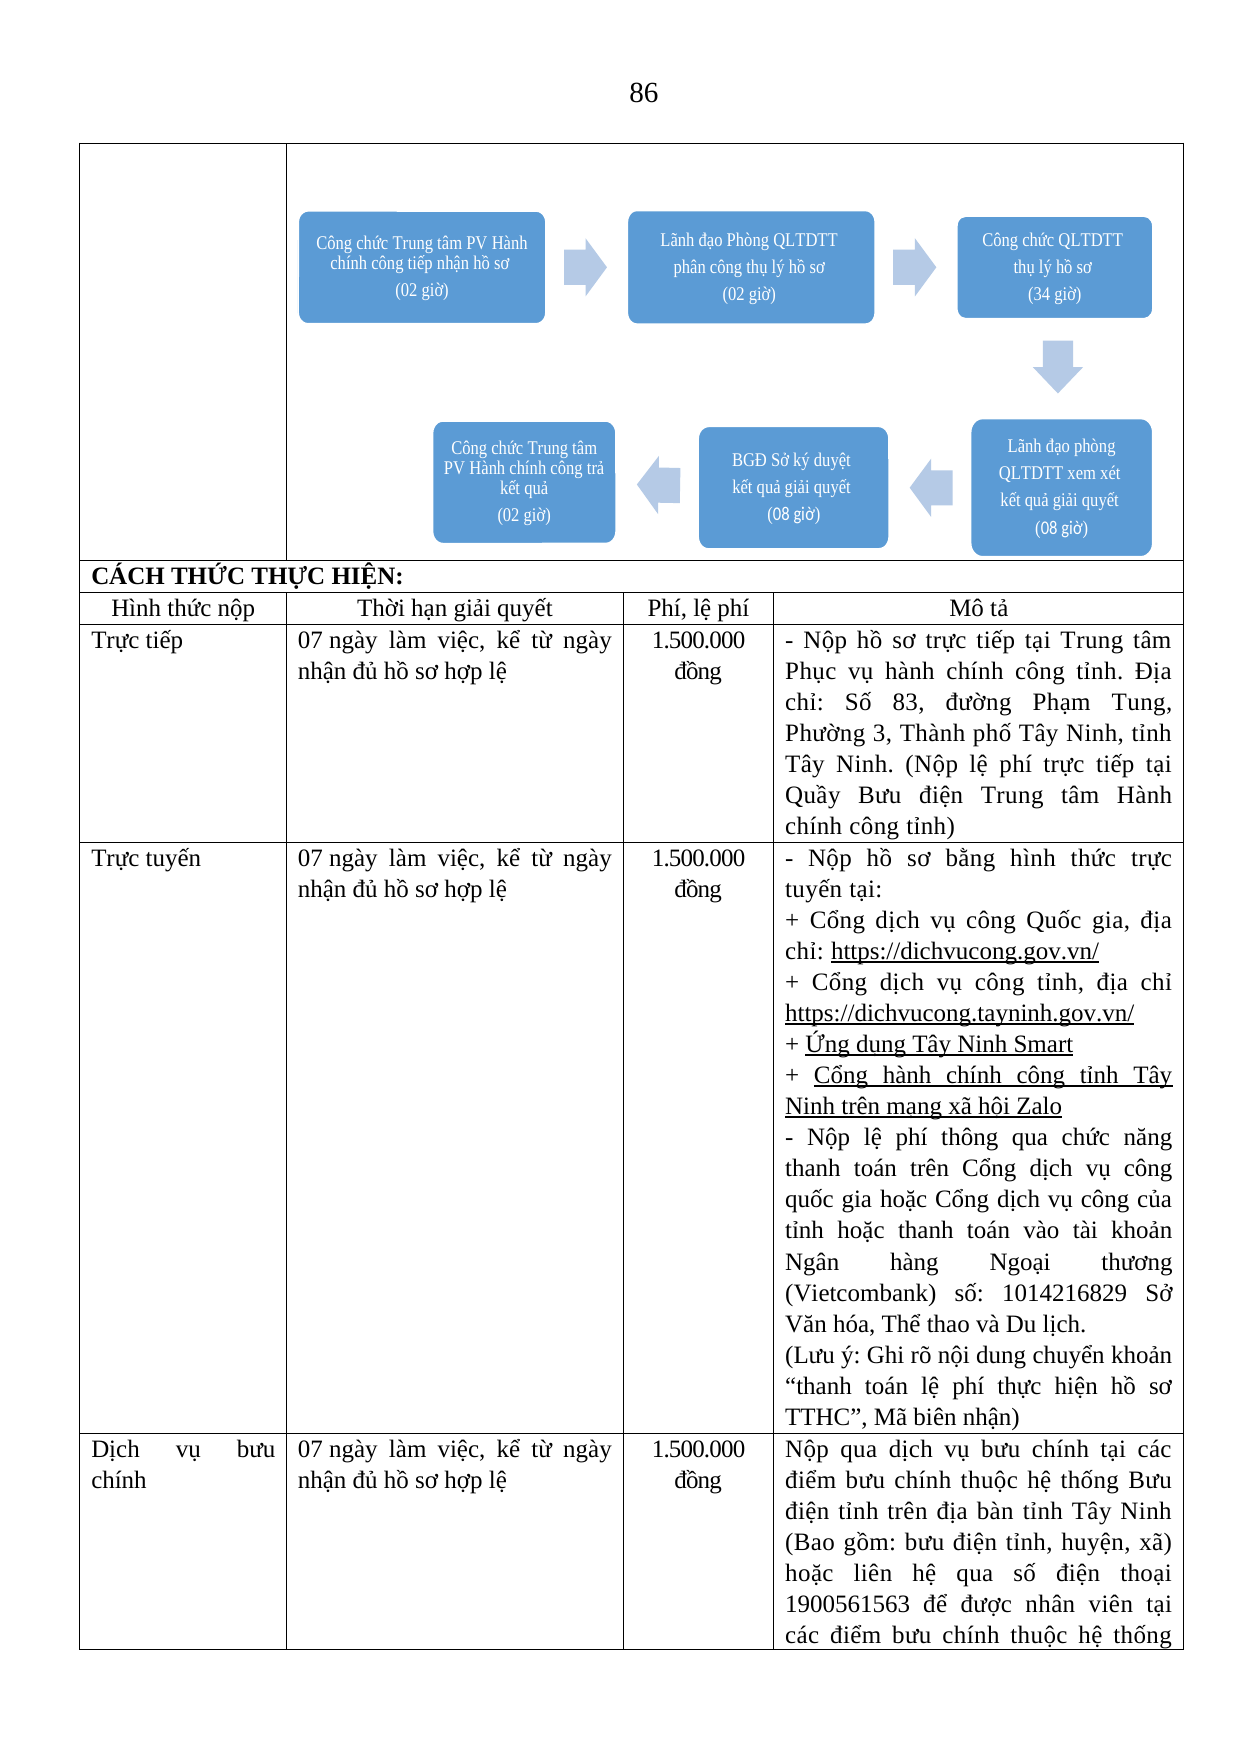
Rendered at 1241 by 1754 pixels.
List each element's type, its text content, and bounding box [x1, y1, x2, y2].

table_cell 1.500.000 đồng [624, 1434, 773, 1649]
table_cell Thời hạn giải quyết [287, 593, 623, 624]
table_cell Dịch vụ bưu chính [80, 1434, 286, 1649]
table_cell CÁCH THỨC THỰC HIỆN: [80, 561, 1183, 592]
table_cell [287, 1434, 623, 1649]
table_cell 07 ngày làm việc, kể từ ngày nhận đủ hồ sơ hợp lệ [287, 625, 623, 842]
table_cell - Nộp hồ sơ bằng hình thức trực tuyến tại: + Cổng dịch vụ công Quốc gia, địa chỉ: https://dichvucong.gov.vn/ + Cổng dịch vụ công tỉnh, địa chỉ https://dichvucong.tayninh.gov.vn/ + Ứng dụng Tây Ninh Smart + Cổng hành chính công tỉnh Tây Ninh trên mạng xã hội Zalo - Nộp lệ phí thông qua chức năng thanh toán trên Cổng dịch vụ công quốc gia hoặc Cổng dịch vụ công của tỉnh hoặc thanh toán vào tài khoản Ngân hàng Ngoại thương (Vietcombank) số: 1014216829 Sở Văn hóa, Thể thao và Du lịch. (Lưu ý: Ghi rõ nội dung chuyển khoản “thanh toán lệ phí thực hiện hồ sơ TTHC”, Mã biên nhận) [774, 843, 1183, 1433]
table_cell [774, 1434, 1183, 1649]
table_cell Trực tuyến [80, 843, 286, 1433]
table_cell 1.500.000 đồng [624, 625, 773, 842]
table_cell Phí, lệ phí [624, 593, 773, 624]
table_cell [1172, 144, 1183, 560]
table_cell Hình thức nộp [80, 593, 286, 624]
table_cell Trực tiếp [80, 625, 286, 842]
table_cell 07 ngày làm việc, kể từ ngày nhận đủ hồ sơ hợp lệ [287, 843, 623, 1433]
table_cell - Nộp hồ sơ trực tiếp tại Trung tâm Phục vụ hành chính công tỉnh. Địa chỉ: Số 83, đường Phạm Tung, Phường 3, Thành phố Tây Ninh, tỉnh Tây Ninh. (Nộp lệ phí trực tiếp tại Quầy Bưu điện Trung tâm Hành chính công tỉnh) [774, 625, 1183, 842]
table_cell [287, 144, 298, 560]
table_cell [80, 144, 286, 560]
table_cell Mô tả [774, 593, 1183, 624]
table_cell 1.500.000 đồng [624, 843, 773, 1433]
